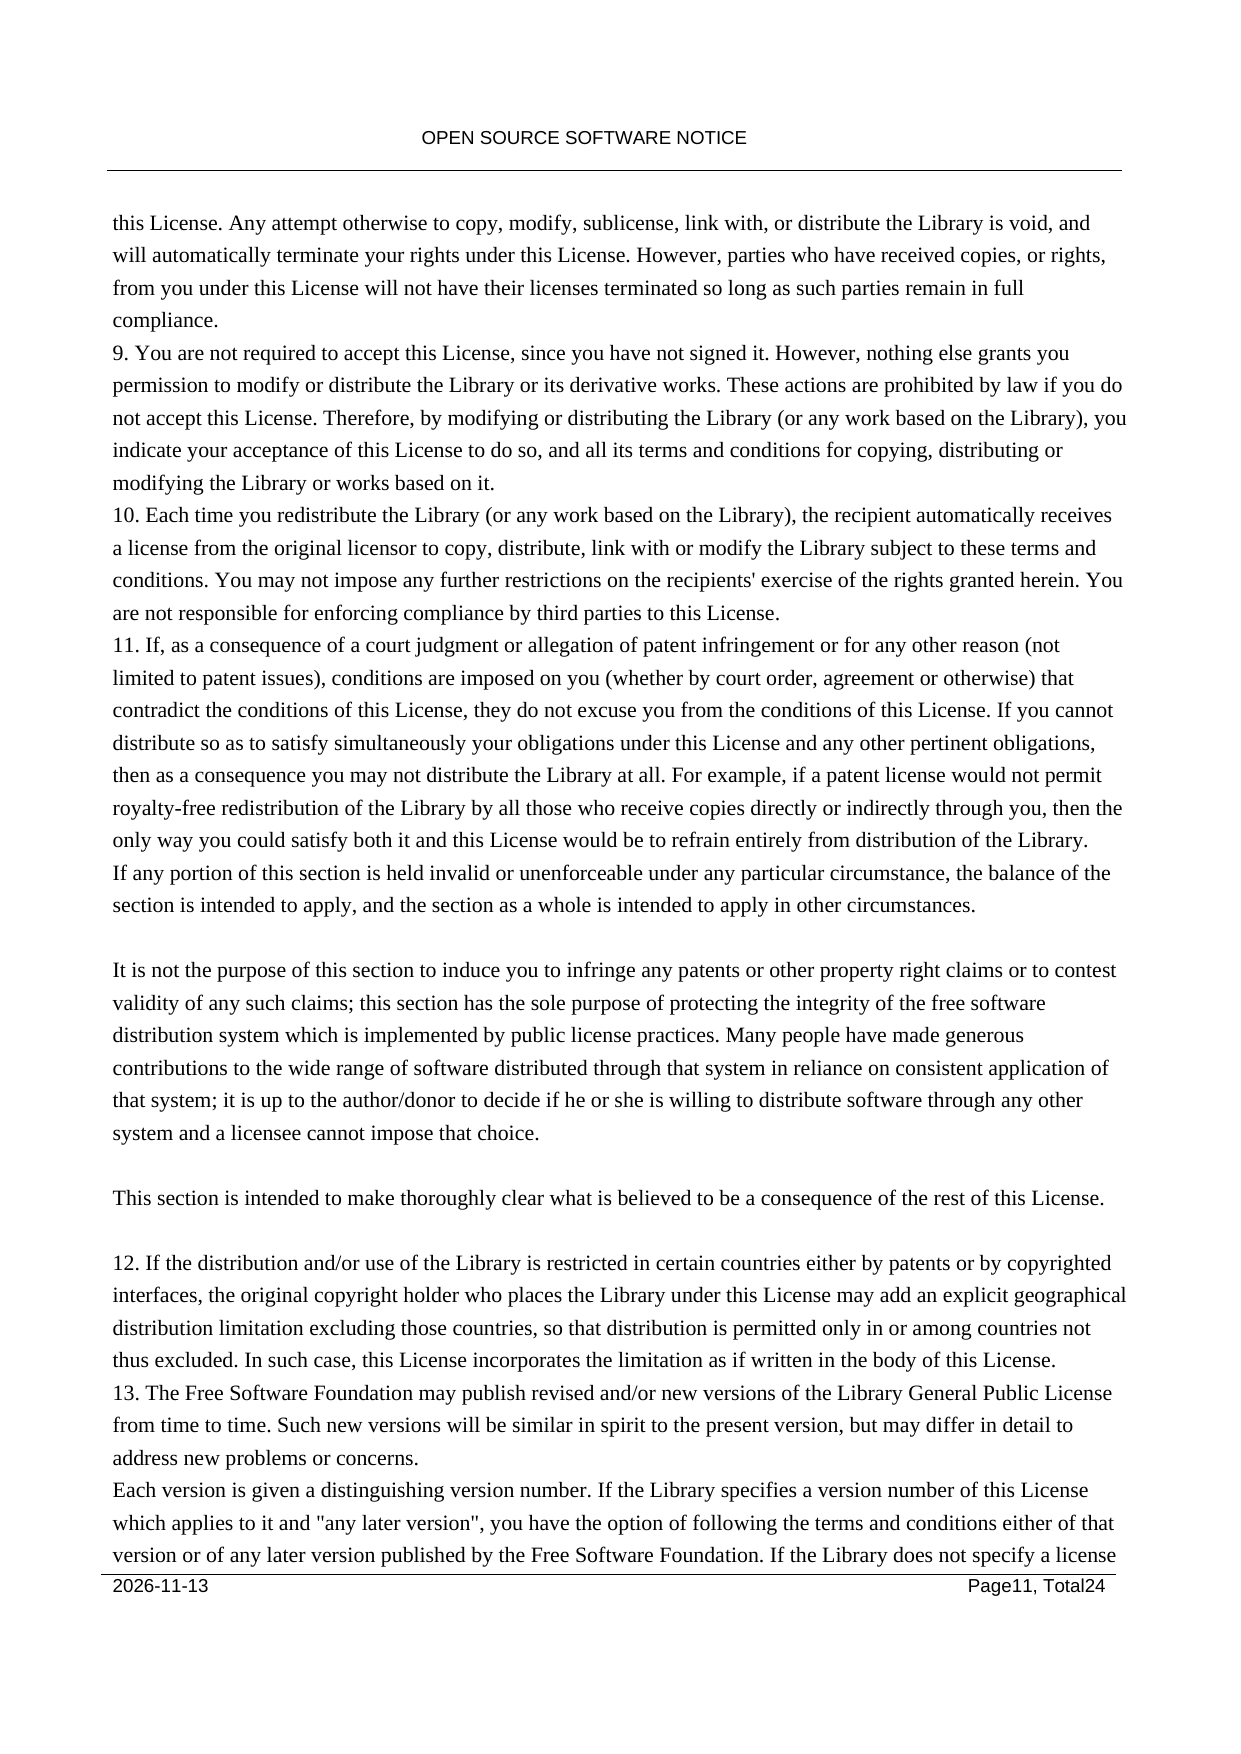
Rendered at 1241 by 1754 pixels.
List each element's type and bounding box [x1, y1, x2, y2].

text [112, 206, 1128, 1571]
